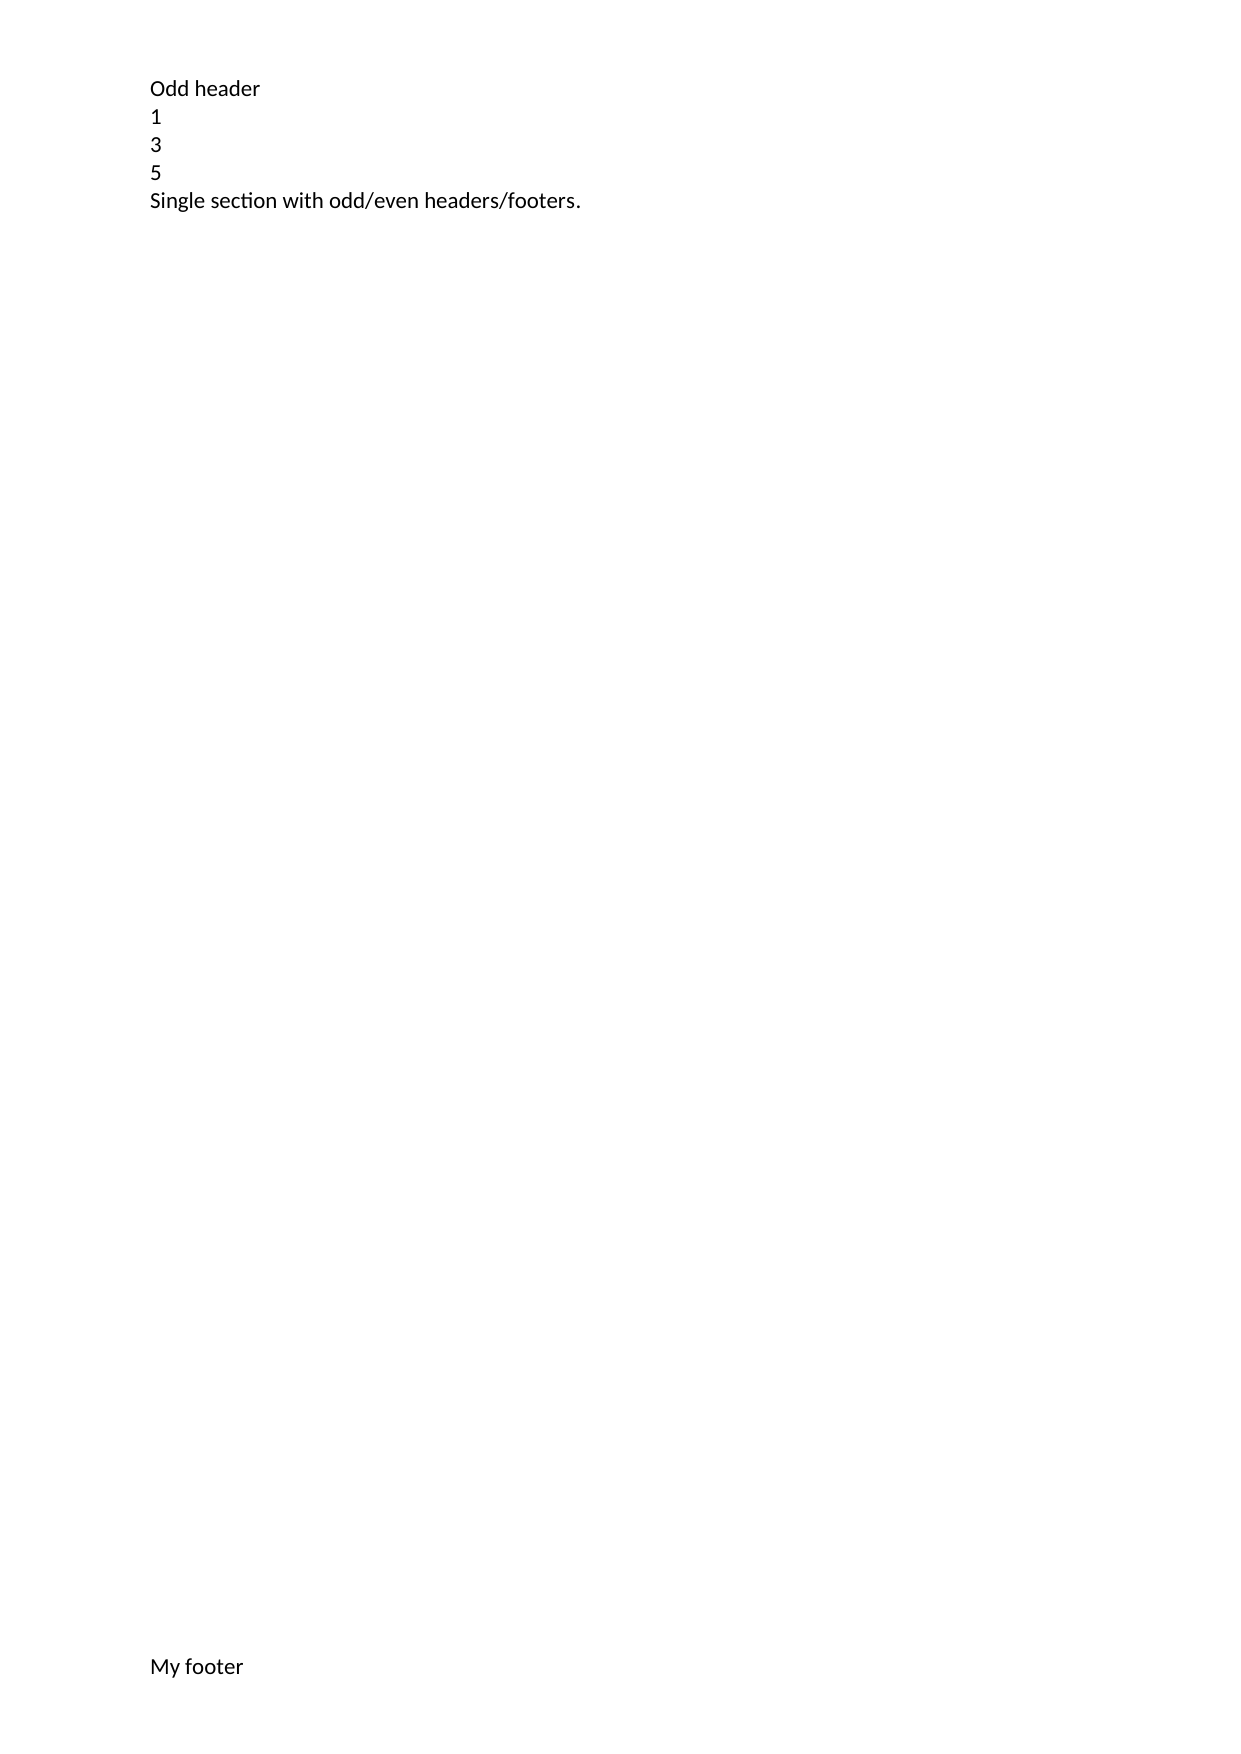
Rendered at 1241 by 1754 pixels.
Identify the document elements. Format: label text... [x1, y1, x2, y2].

text Single section with odd/even headers/footers. [150, 186, 1090, 214]
